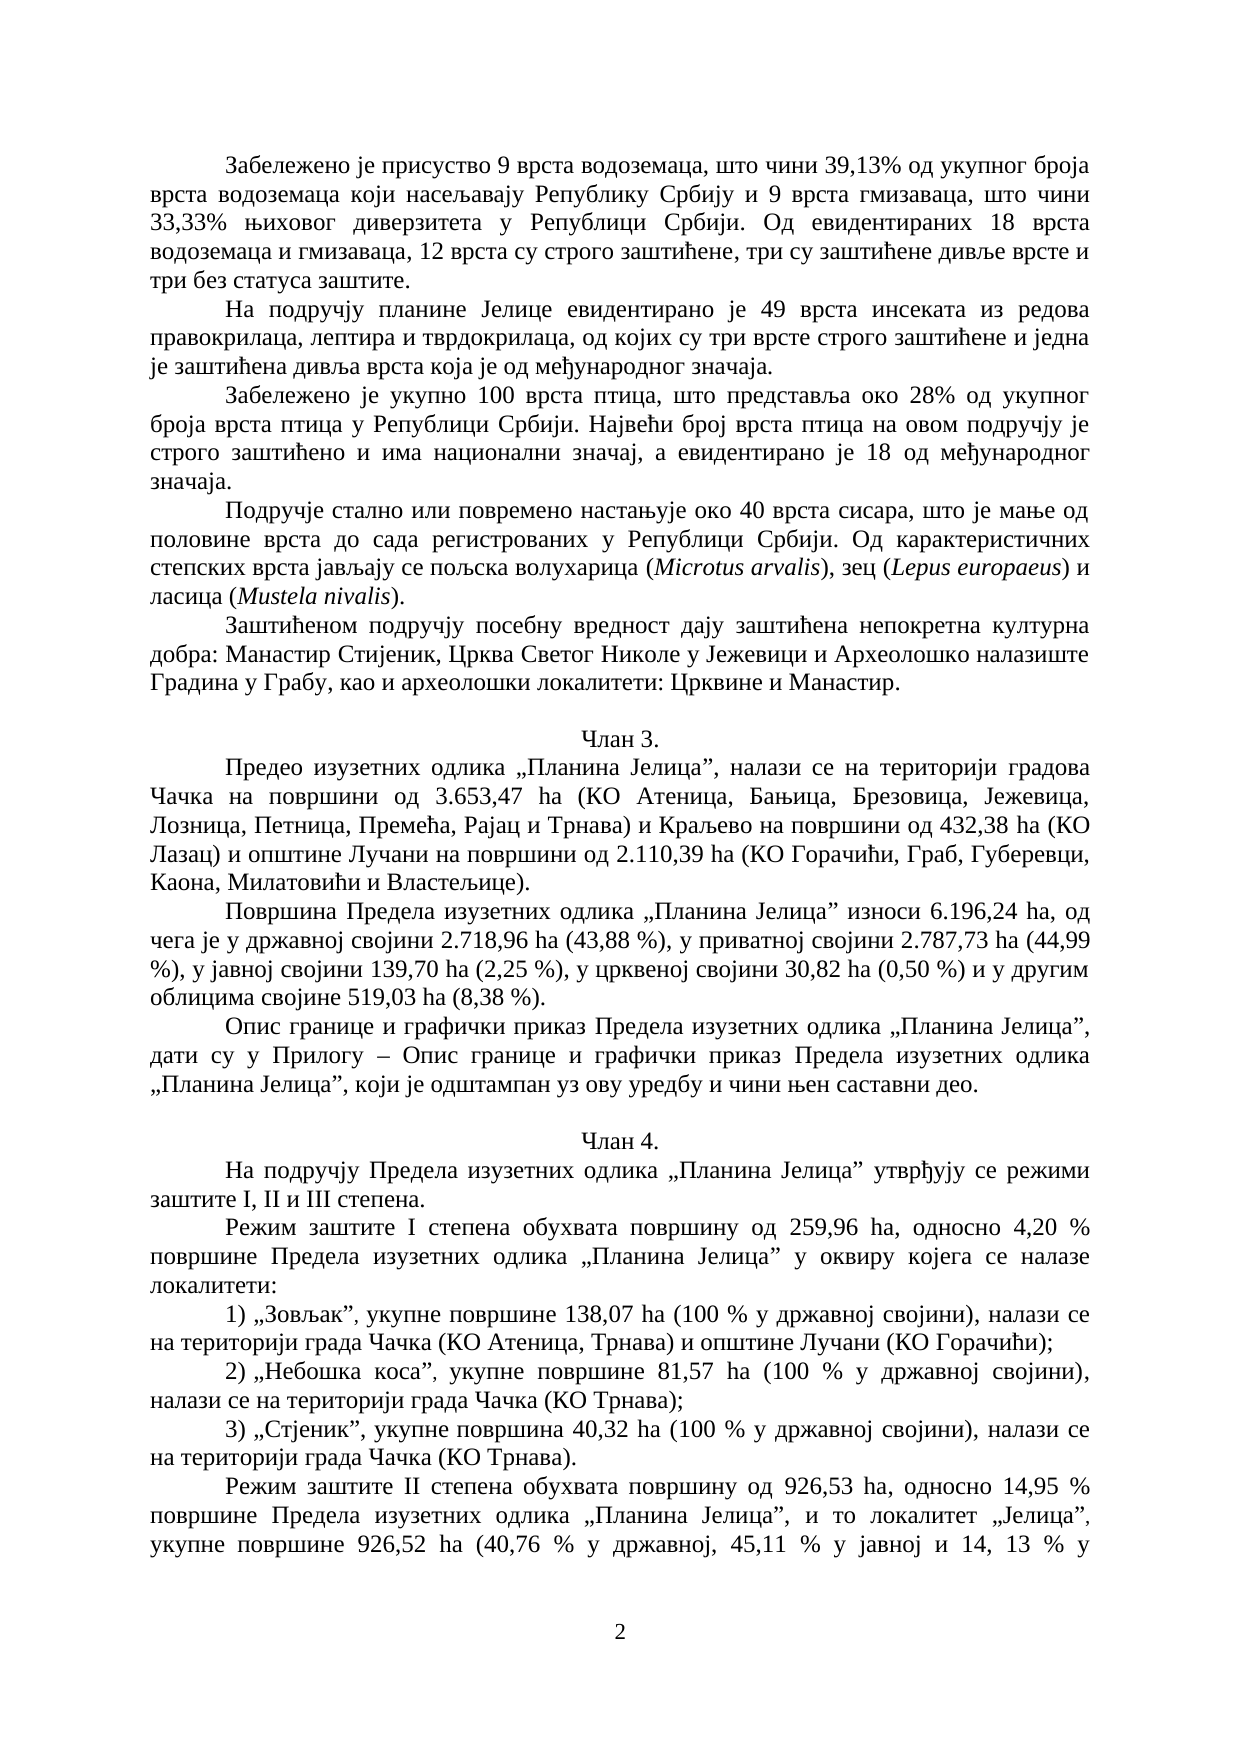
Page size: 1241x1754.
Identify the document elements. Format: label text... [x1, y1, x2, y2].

list „Небошка коса”, укупне површине 81,57 ha (100 % у државној својини), налази се на територији града Чачка (КО Трнава); [150, 1356, 1090, 1414]
text На подручју планине Јелице евидентирано је 49 врста инсеката из редова правокрилаца, лептира и тврдокрилаца, од којих су три врсте строго заштићене и једна је заштићена дивља врста која је од међународног значаја. [150, 294, 1090, 380]
text Површина Предела изузетних одлика „Планина Јелица” износи 6.196,24 hа, од чега је у државној својини 2.718,96 hа (43,88 %), у приватној својини 2.787,73 hа (44,99 %), у јавној својини 139,70 hа (2,25 %), у црквеној својини 30,82 hа (0,50 %) и у другим облицима својине 519,03 hа (8,38 %). [150, 896, 1090, 1011]
text Члан 4. [150, 1126, 1090, 1155]
text Заштићеном подручју посебну вредност дају заштићена непокретна културна добра: Манастир Стијеник, Црква Светог Николе у Јежевици и Археолошко налазиште Градина у Грабу, као и археолошки локалитети: Црквине и Манастир. [150, 610, 1090, 696]
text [150, 1471, 1090, 1557]
text Забележено је укупно 100 врста птица, што представља око 28% од укупног броја врста птица у Републици Србији. Нajвeћи брoj врста птицa на овом подручју je стрoгo зaштићeно и има национални значај, а евидентирано је 18 од међународног значаја. [150, 380, 1090, 495]
text Предео изузетних одлика „Планина Јелица”, налази се на територији градова Чачка на површини од 3.653,47 hа (КО Атеница, Бањица, Брезовица, Јежевица, Лозница, Петница, Премећа, Рајац и Трнава) и Краљево на површини од 432,38 hа (КО Лазац) и општине Лучани на површини од 2.110,39 hа (КО Горачићи, Граб, Губеревци, Каона, Милатовићи и Властељице). [150, 752, 1090, 896]
text Опис границе и графички приказ Предела изузетних одлика „Планина Јелица”, дати су у Прилогу – Опис границе и графички приказ Предела изузетних одлика „Планина Јелица”, који је одштампан уз ову уредбу и чини њен саставни део. [150, 1011, 1090, 1097]
text Подручје стално или повремено настањује око 40 врста сисара, што је мање од половине врста до сада регистрованих у Републици Србији. Од карактеристичних степских врста јављају се пољска волухарица (Microtus arvalis), зец (Lеpus еurоpаеus) и ласица (Mustela nivalis). [150, 495, 1090, 610]
list „Стјеник”, укупне површина 40,32 ha (100 % у државној својини), налази се на територији града Чачка (КО Трнава). [150, 1414, 1090, 1471]
text Режим заштите I степена обухвата површину од 259,96 ha, односно 4,20 % површине Предела изузетних одлика „Планина Јелица” у оквиру којега се налазе локалитети: [150, 1212, 1090, 1299]
text На подручју Предела изузетних одлика „Планина Јелица” утврђују се режими заштите I, II и III степена. [150, 1155, 1090, 1212]
text Забележено је присуство 9 врста водоземаца, што чини 39,13% од укупног броја врста водоземаца који насељавају Републику Србију и 9 врста гмизаваца, што чини 33,33% њиховог диверзитета у Републици Србији. Од евидентираних 18 врста водоземаца и гмизаваца, 12 врста су строго заштићене, три су заштићене дивље врсте и три без статуса заштите. [150, 150, 1090, 294]
list „Зовљак”, укупне површине 138,07 ha (100 % у државној својини), налази се на територији града Чачка (КО Атеница, Трнава) и општине Лучани (КО Горачићи); [150, 1299, 1090, 1356]
text Члан 3. [150, 724, 1090, 752]
